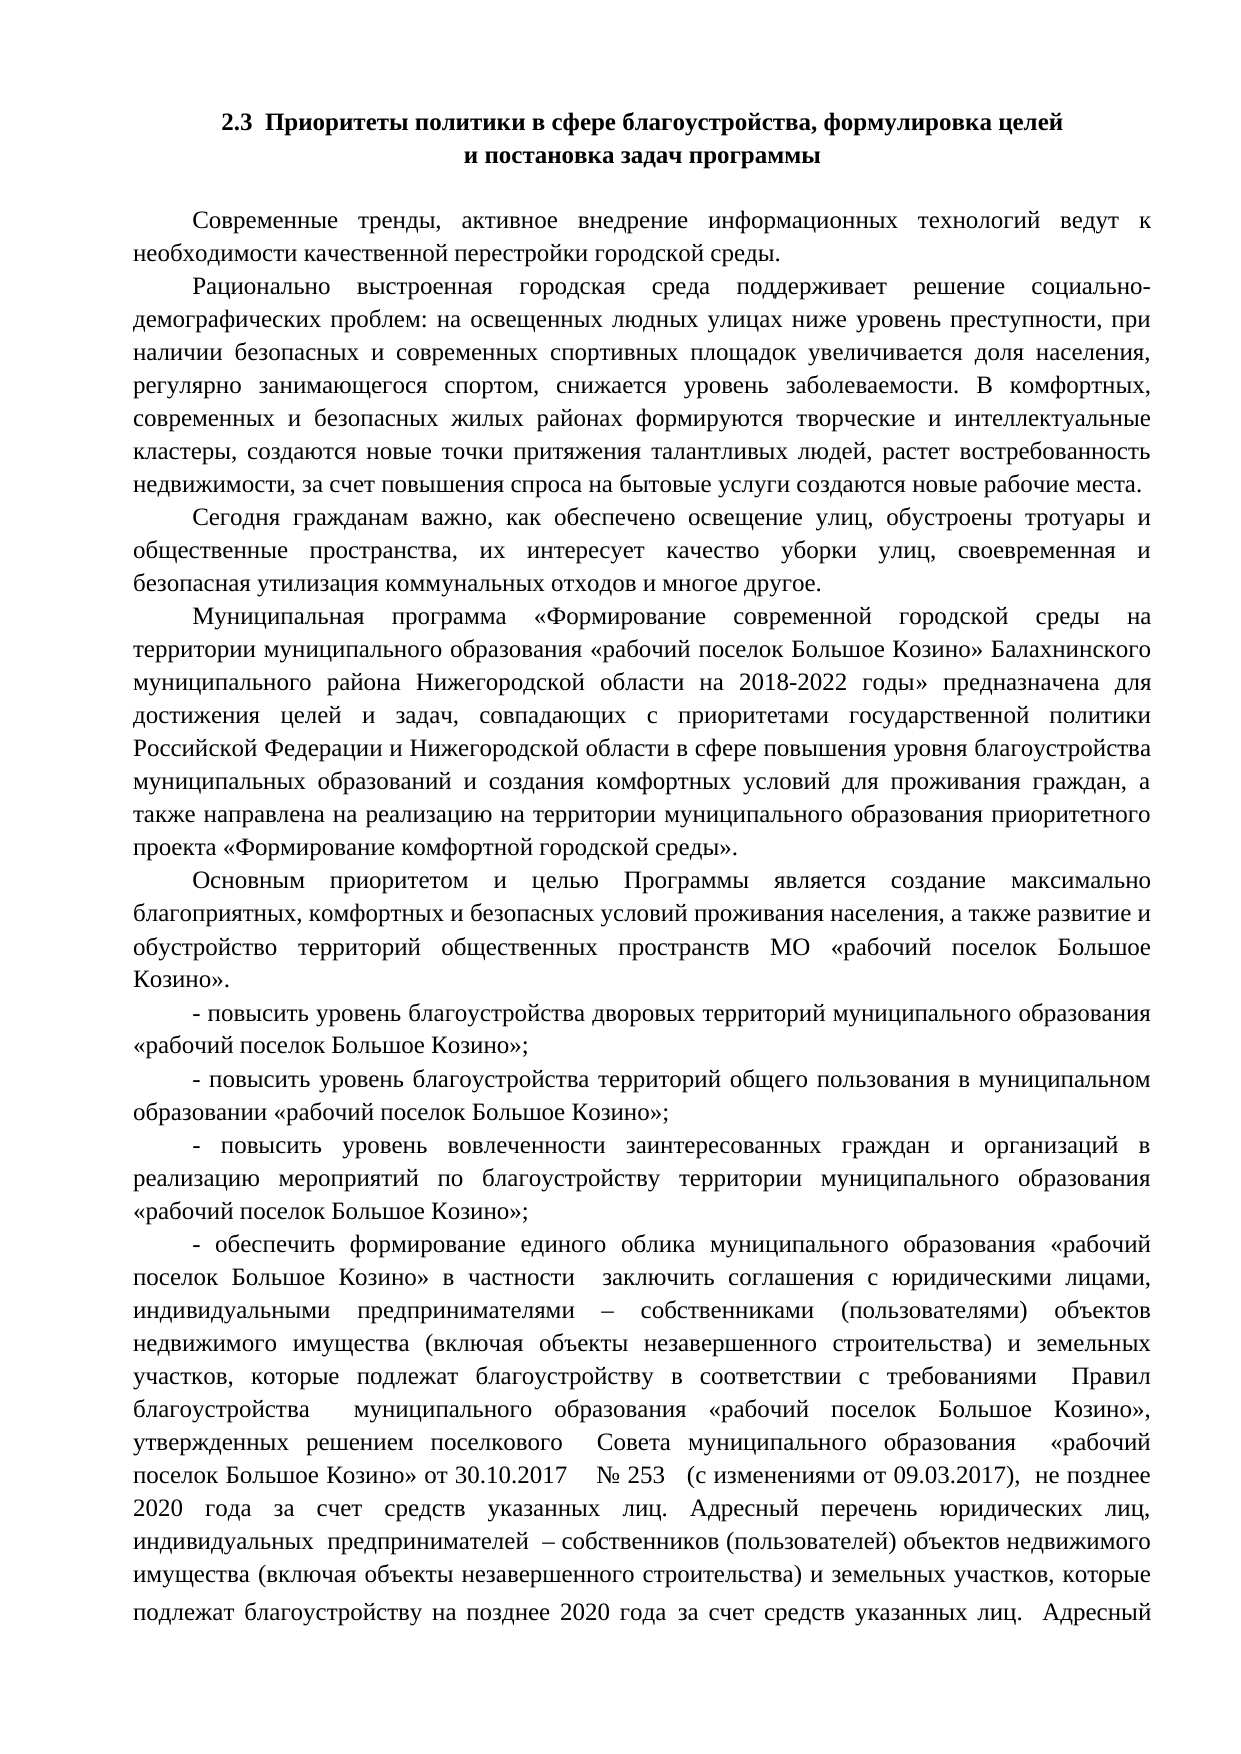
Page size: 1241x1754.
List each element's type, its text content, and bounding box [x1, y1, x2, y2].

text - повысить уровень благоустройства территорий общего пользования в муниципальном образовании «рабочий поселок Большое Козино»; [133, 1064, 1152, 1125]
text Современные тренды, активное внедрение информационных технологий ведут к необходимости качественной перестройки городской среды. [133, 205, 1152, 267]
text Основным приоритетом и целью Программы является создание максимально благоприятных, комфортных и безопасных условий проживания населения, а также развитие и обустройство территорий общественных пространств МО «рабочий поселок Большое Козино». [133, 866, 1152, 993]
text - повысить уровень вовлеченности заинтересованных граждан и организаций в реализацию мероприятий по благоустройству территории муниципального образования «рабочий поселок Большое Козино»; [133, 1130, 1152, 1224]
text и постановка задач программы [133, 140, 1152, 169]
text Рационально выстроенная городская среда поддерживает решение социально-демографических проблем: на освещенных людных улицах ниже уровень преступности, при наличии безопасных и современных спортивных площадок увеличивается доля населения, регулярно занимающегося спортом, снижается уровень заболеваемости. В комфортных, современных и безопасных жилых районах формируются творческие и интеллектуальные кластеры, создаются новые точки притяжения талантливых людей, растет востребованность недвижимости, за счет повышения спроса на бытовые услуги создаются новые рабочие места. [133, 271, 1152, 498]
text Сегодня гражданам важно, как обеспечено освещение улиц, обустроены тротуары и общественные пространства, их интересует качество уборки улиц, своевременная и безопасная утилизация коммунальных отходов и многое другое. [133, 502, 1152, 597]
text - повысить уровень благоустройства дворовых территорий муниципального образования «рабочий поселок Большое Козино»; [133, 998, 1152, 1059]
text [133, 1229, 1152, 1626]
text Муниципальная программа «Формирование современной городской среды на территории муниципального образования «рабочий поселок Большое Козино» Балахнинского муниципального района Нижегородской области на 2018-2022 годы» предназначена для достижения целей и задач, совпадающих с приоритетами государственной политики Российской Федерации и Нижегородской области в сфере повышения уровня благоустройства муниципальных образований и создания комфортных условий для проживания граждан, а также направлена на реализацию на территории муниципального образования приоритетного проекта «Формирование комфортной городской среды». [133, 601, 1152, 861]
text 2.3 Приоритеты политики в сфере благоустройства, формулировка целей [133, 107, 1152, 136]
